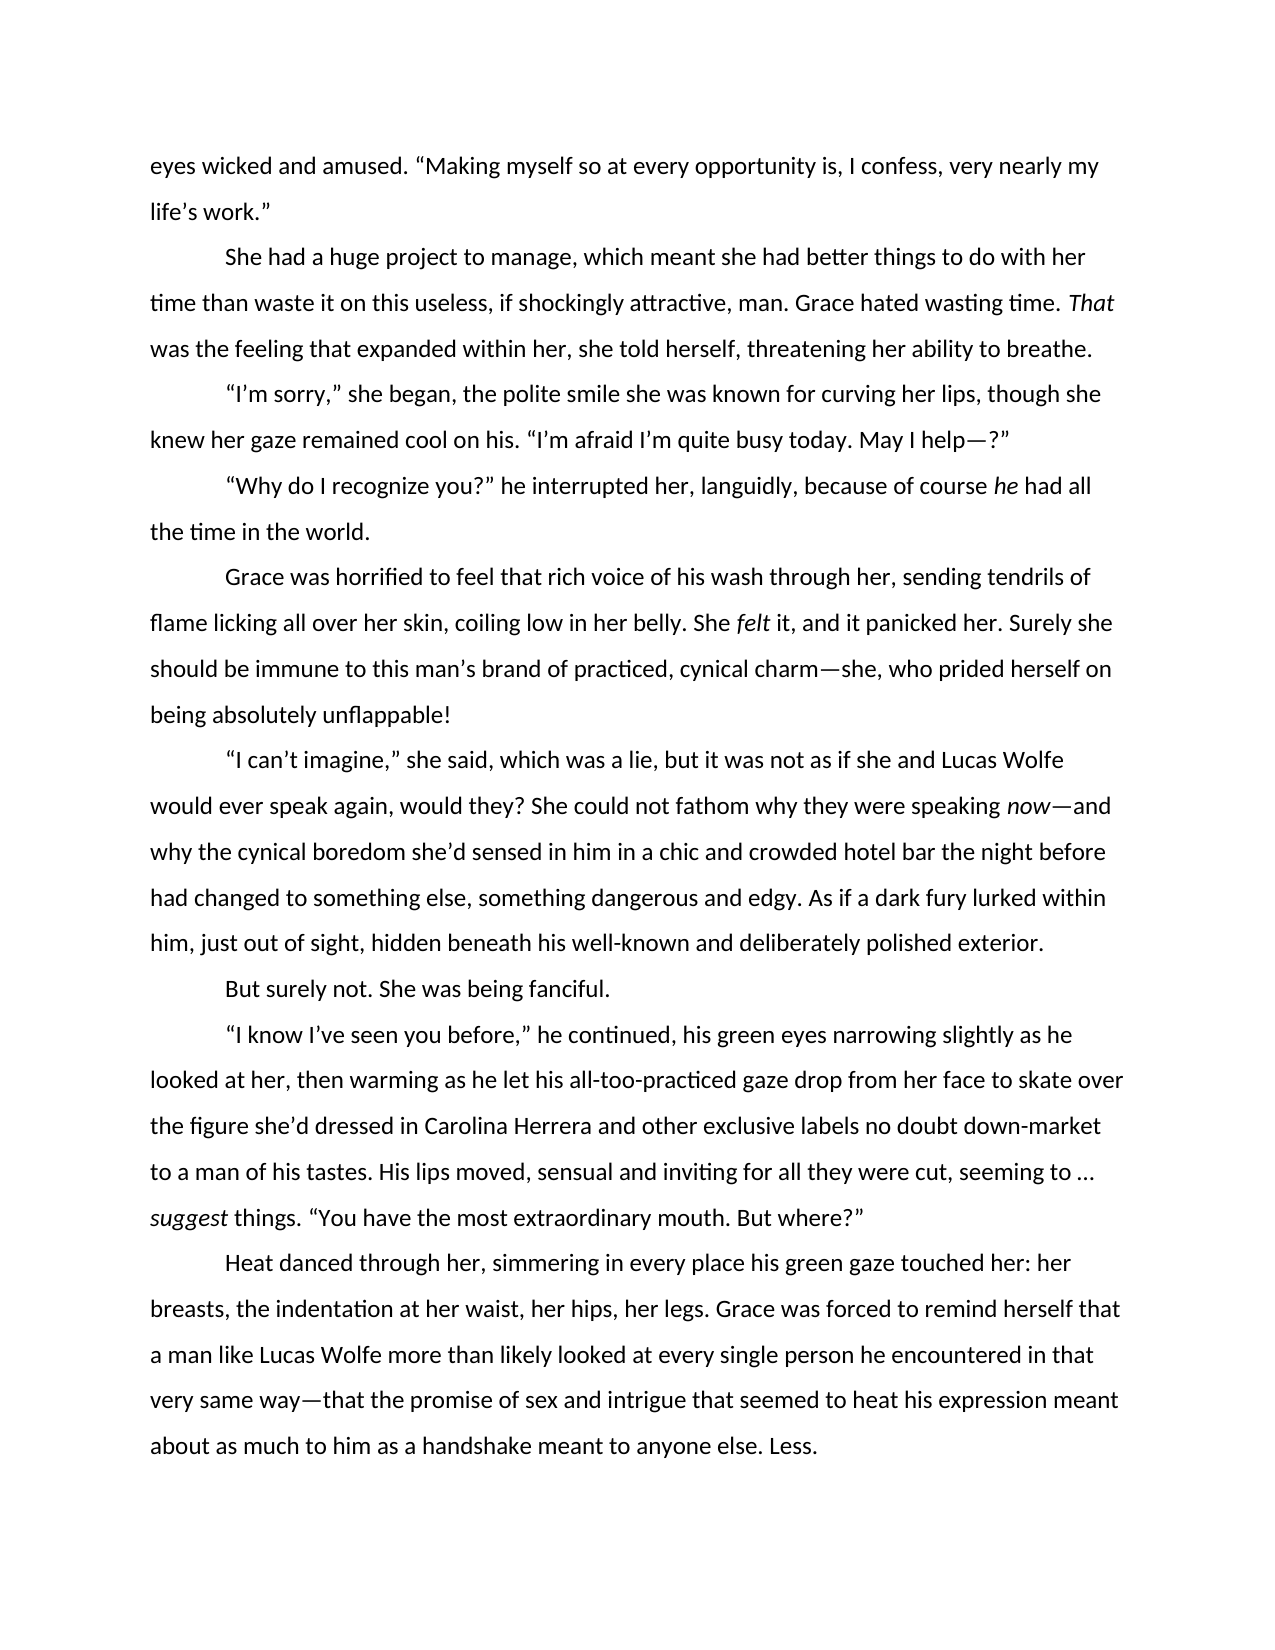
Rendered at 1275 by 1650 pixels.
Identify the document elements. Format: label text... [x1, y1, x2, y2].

text “I can’t imagine,” she said, which was a lie, but it was not as if she and Lucas Wolfe would ever speak again, would they? She could not fathom why they were speaking now—and why the cynical boredom she’d sensed in him in a chic and crowded hotel bar the night before had changed to something else, something dangerous and edgy. As if a dark fury lurked within him, just out of sight, hidden beneath his well-known and deliberately polished exterior. [150, 744, 1125, 958]
text Heat danced through her, simmering in every place his green gaze touched her: her breasts, the indentation at her waist, her hips, her legs. Grace was forced to remind herself that a man like Lucas Wolfe more than likely looked at every single person he encountered in that very same way—that the promise of sex and intrigue that seemed to heat his expression meant about as much to him as a handshake meant to anyone else. Less. [150, 1247, 1125, 1461]
text “I’m sorry,” she began, the polite smile she was known for curving her lips, though she knew her gaze remained cool on his. “I’m afraid I’m quite busy today. May I help—?” [150, 379, 1125, 455]
text “Why do I recognize you?” he interrupted her, languidly, because of course he had all the time in the world. [150, 470, 1125, 546]
text She had a huge project to manage, which meant she had better things to do with her time than waste it on this useless, if shockingly attractive, man. Grace hated wasting time. That was the feeling that expanded within her, she told herself, threatening her ability to breathe. [150, 241, 1125, 363]
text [150, 150, 1125, 226]
text Grace was horrified to feel that rich voice of his wash through her, sending tendrils of flame licking all over her skin, coiling low in her belly. She felt it, and it panicked her. Surely she should be immune to this man’s brand of practiced, cynical charm—she, who prided herself on being absolutely unflappable! [150, 562, 1125, 729]
text “I know I’ve seen you before,” he continued, his green eyes narrowing slightly as he looked at her, then warming as he let his all-too-practiced gaze drop from her face to skate over the figure she’d dressed in Carolina Herrera and other exclusive labels no doubt down-market to a man of his tastes. His lips moved, sensual and inviting for all they were cut, seeming to … suggest things. “You have the most extraordinary mouth. But where?” [150, 1019, 1125, 1232]
text But surely not. She was being fanciful. [150, 973, 1125, 1004]
